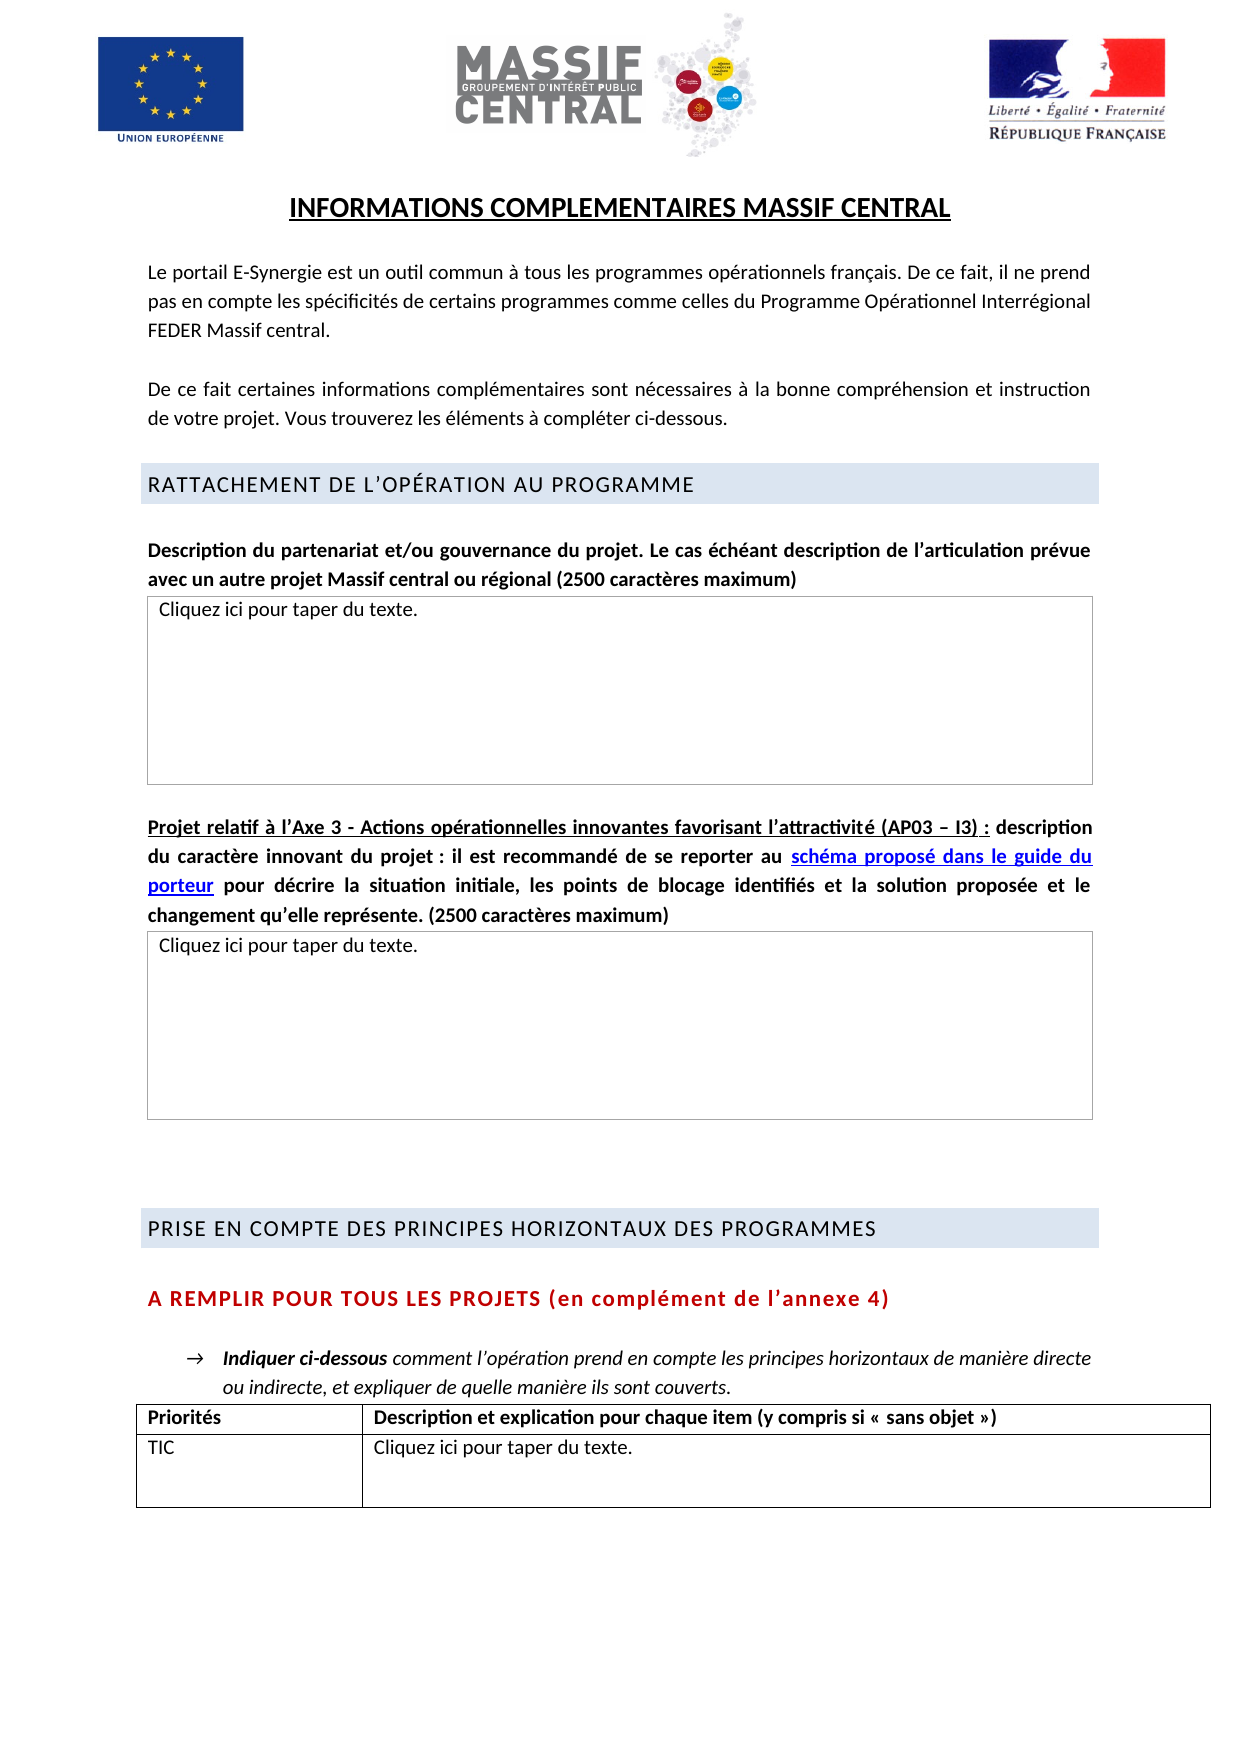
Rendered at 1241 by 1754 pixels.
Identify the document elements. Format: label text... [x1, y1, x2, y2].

text Prise en compte des principes horizontaux des programmes [148, 1214, 1093, 1242]
text Le portail E-Synergie est un outil commun à tous les programmes opérationnels français. De ce fait, il ne prend pas en compte les spécificités de certains programmes comme celles du Programme Opérationnel Interrégional FEDER Massif central. [148, 259, 1093, 343]
table_cell TIC [137, 1435, 362, 1507]
text De ce fait certaines informations complémentaires sont nécessaires à la bonne compréhension et instruction de votre projet. Vous trouverez les éléments à compléter ci-dessous. [148, 376, 1093, 431]
text Rattachement de l’opération au programme [148, 470, 1093, 498]
picture [646, 9, 761, 157]
picture [984, 34, 1169, 144]
picture [95, 34, 246, 144]
list Indiquer ci-dessous comment l’opération prend en compte les principes horizontaux de manière directe ou indirecte, et expliquer de quelle manière ils sont couverts. [185, 1345, 1093, 1400]
text A remplir pour tous les projets (en complément de l’annexe 4) [148, 1284, 1093, 1312]
text INFORMATIONS COMPLEMENTAIRES MASSIF CENTRAL [148, 189, 1093, 225]
table_header Description et explication pour chaque item (y compris si « sans objet ») [363, 1405, 1210, 1433]
text Projet relatif à l’Axe 3 - Actions opérationnelles innovantes favorisant l’attractivité (AP03 – I3) : description du caractère innovant du projet : il est recommandé de se reporter au schéma proposé dans le guide du porteur pour décrire la situation initiale, les points de blocage identifiés et la solution proposée et le changement qu’elle représente. (2500 caractères maximum) [148, 814, 1093, 927]
text Description du partenariat et/ou gouvernance du projet. Le cas échéant description de l’articulation prévue avec un autre projet Massif central ou régional (2500 caractères maximum) [148, 537, 1093, 592]
table_header Priorités [137, 1405, 362, 1433]
